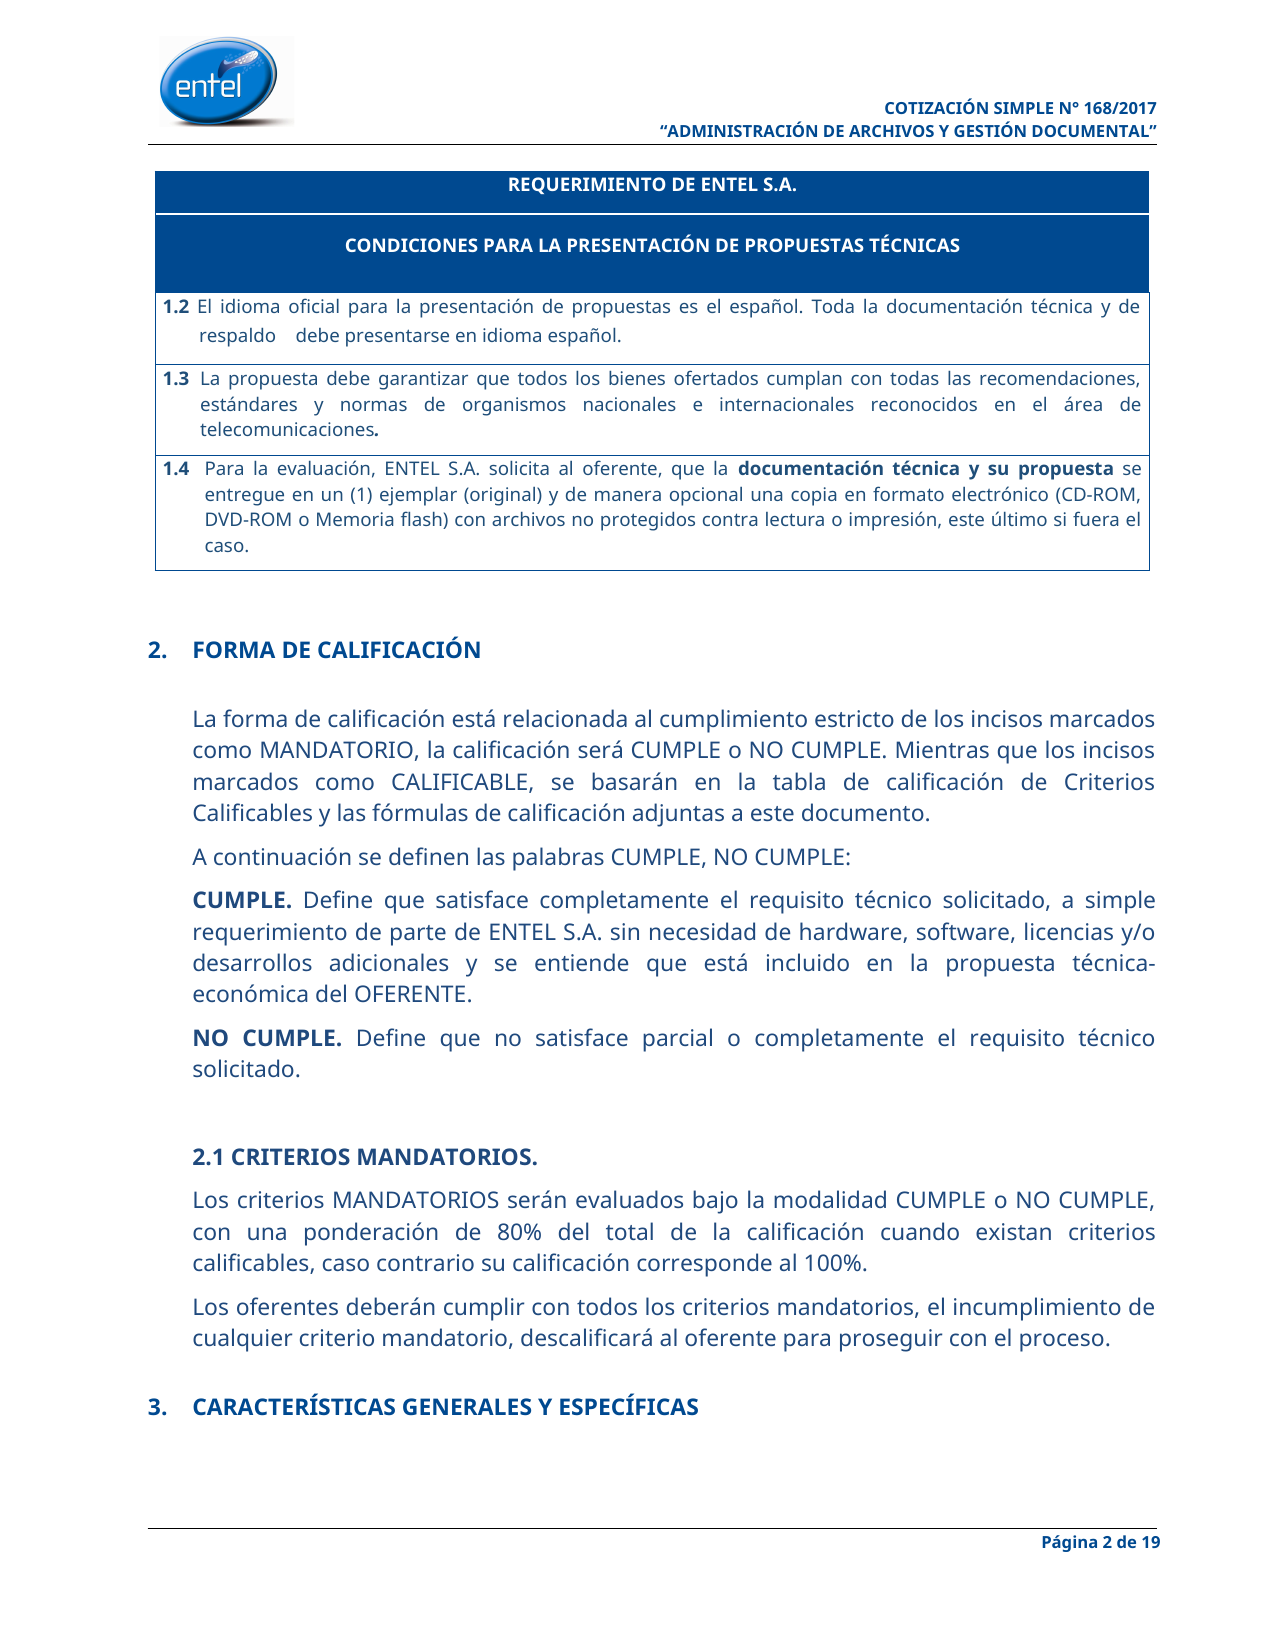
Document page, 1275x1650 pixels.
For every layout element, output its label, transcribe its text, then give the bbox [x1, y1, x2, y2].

list NO CUMPLE. Define que no satisface parcial o completamente el requisito técnico solicitado. [192, 1022, 1157, 1084]
table_cell La propuesta debe garantizar que todos los bienes ofertados cumplan con todas las recomendaciones, estándares y normas de organismos nacionales e internacionales reconocidos en el área de telecomunicaciones. [156, 365, 1149, 454]
table_header REQUERIMIENTO DE ENTEL S.A. [156, 172, 1149, 213]
list La forma de calificación está relacionada al cumplimiento estricto de los incisos marcados como MANDATORIO, la calificación será CUMPLE o NO CUMPLE. Mientras que los incisos marcados como CALIFICABLE, se basarán en la tabla de calificación de Criterios Calificables y las fórmulas de calificación adjuntas a este documento. [192, 703, 1157, 828]
list CUMPLE. Define que satisface completamente el requisito técnico solicitado, a simple requerimiento de parte de ENTEL S.A. sin necesidad de hardware, software, licencias y/o desarrollos adicionales y se entiende que está incluido en la propuesta técnica-económica del OFERENTE. [192, 884, 1157, 1009]
table_cell Para la evaluación, ENTEL S.A. solicita al oferente, que la documentación técnica y su propuesta se entregue en un (1) ejemplar (original) y de manera opcional una copia en formato electrónico (CD-ROM, DVD-ROM o Memoria flash) con archivos no protegidos contra lectura o impresión, este último si fuera el caso. [156, 456, 1149, 570]
list A continuación se definen las palabras CUMPLE, NO CUMPLE: [192, 841, 1157, 872]
picture [159, 36, 295, 127]
list Los oferentes deberán cumplir con todos los criterios mandatorios, el incumplimiento de cualquier criterio mandatorio, descalificará al oferente para proseguir con el proceso. [192, 1291, 1157, 1353]
table_cell CONDICIONES PARA LA PRESENTACIÓN DE PROPUESTAS TÉCNICAS [156, 215, 1149, 292]
list Los criterios MANDATORIOS serán evaluados bajo la modalidad CUMPLE o NO CUMPLE, con una ponderación de 80% del total de la calificación cuando existan criterios calificables, caso contrario su calificación corresponde al 100%. [192, 1184, 1157, 1278]
table_cell 1.2 El idioma oficial para la presentación de propuestas es el español. Toda la documentación técnica y de respaldo debe presentarse en idioma español. [156, 293, 1149, 364]
list FORMA DE CALIFICACIÓN [148, 634, 1157, 665]
list CARACTERÍSTICAS GENERALES Y ESPECÍFICAS [148, 1391, 1157, 1422]
list 2.1 CRITERIOS MANDATORIOS. [192, 1141, 1157, 1172]
